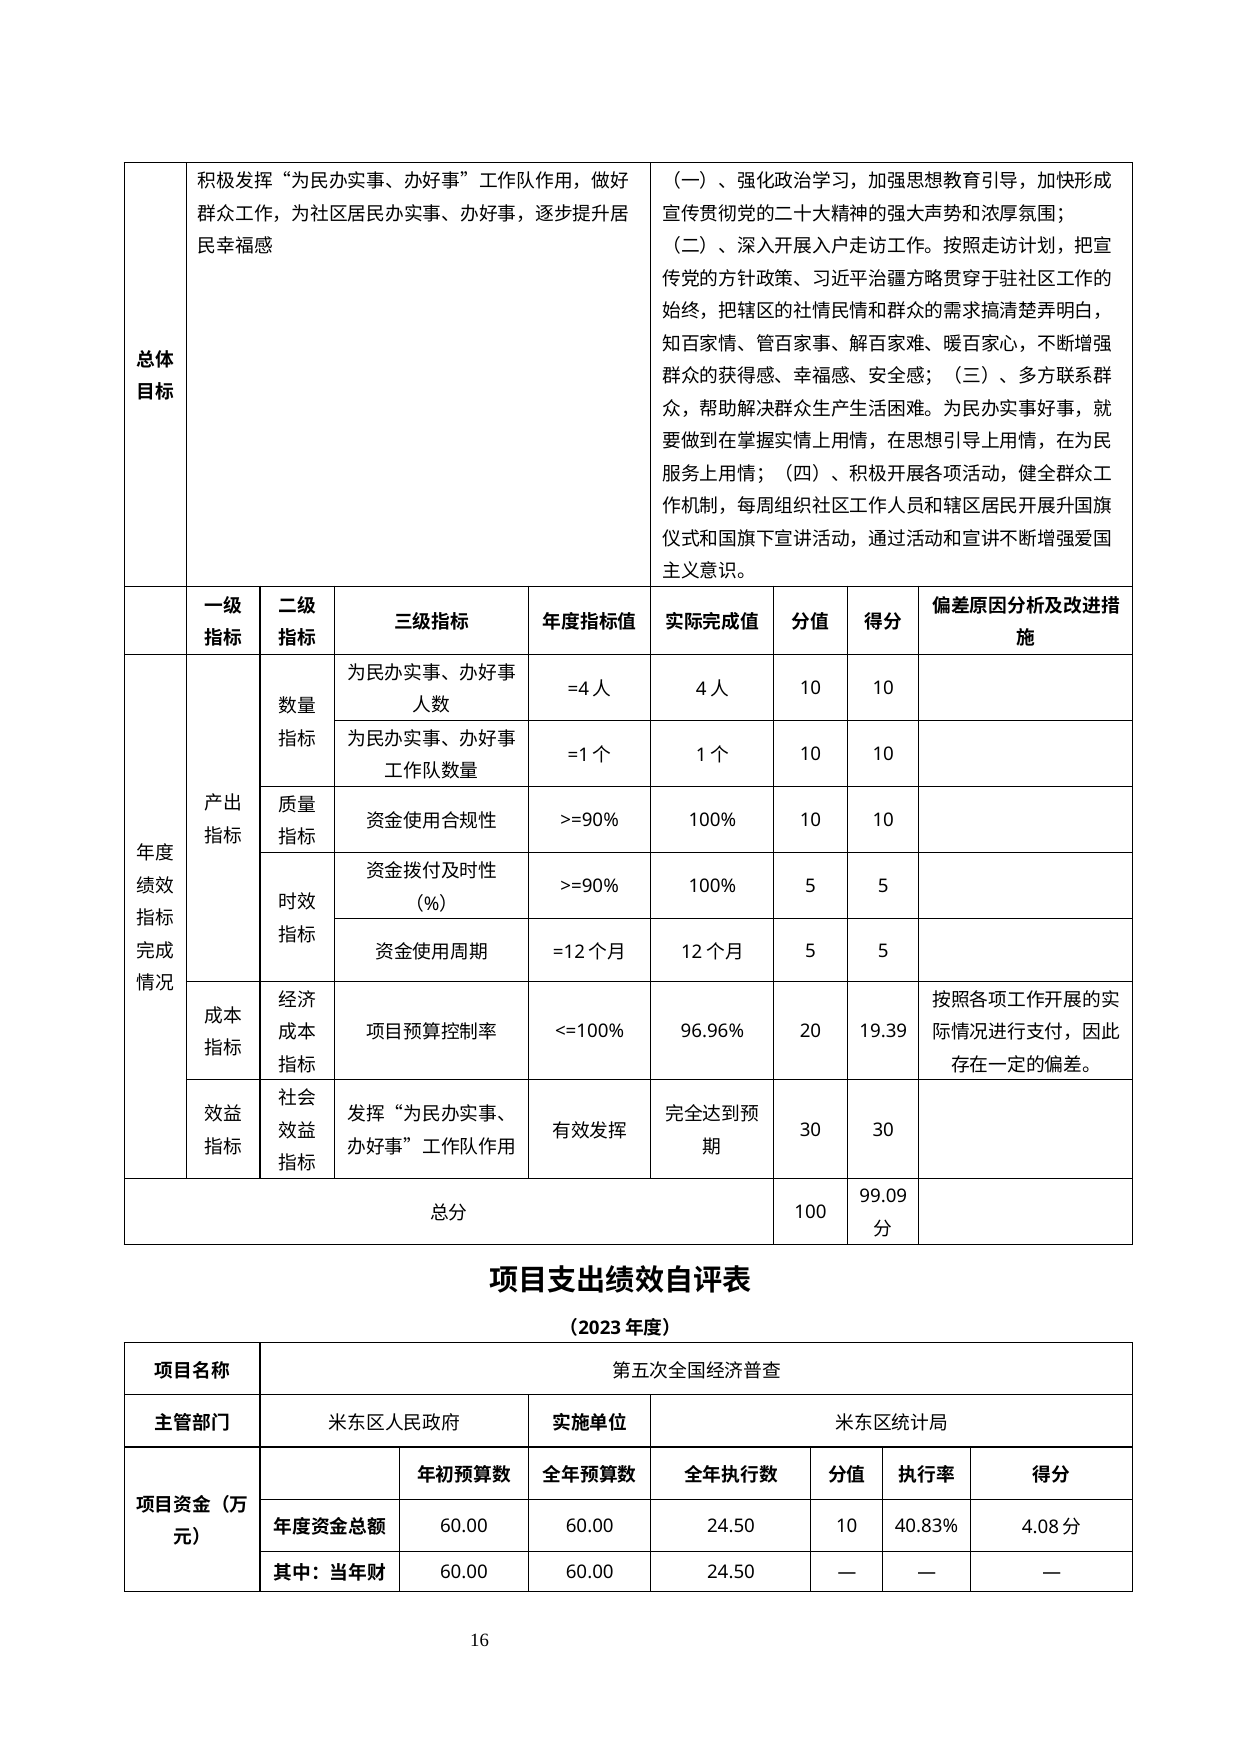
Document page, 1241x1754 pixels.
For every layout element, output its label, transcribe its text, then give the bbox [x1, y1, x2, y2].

table_cell 100% [651, 853, 773, 918]
table_cell 年初预算数 [400, 1448, 528, 1498]
table_header 第五次全国经济普查 [261, 1343, 1132, 1394]
table_cell 1个 [651, 721, 773, 786]
table_cell 完全达到预期 [651, 1080, 773, 1178]
table_cell 20 [774, 982, 847, 1079]
table_cell 为民办实事、办好事工作队数量 [335, 721, 528, 786]
table_cell 资金使用周期 [335, 919, 528, 981]
table_cell [919, 655, 1132, 720]
table_cell 5 [774, 919, 847, 981]
table_cell [919, 787, 1132, 852]
table_cell 时效指标 [261, 853, 334, 981]
table_cell 米东区统计局 [651, 1395, 1132, 1446]
table_cell 得分 [971, 1448, 1132, 1498]
table_cell 得分 [848, 587, 918, 654]
table_cell =4人 [529, 655, 650, 720]
table_cell 12个月 [651, 919, 773, 981]
table_cell 4人 [651, 655, 773, 720]
table_cell [261, 1448, 399, 1498]
table_cell [919, 1080, 1132, 1178]
table_cell 其中：当年财政拨款 [261, 1552, 399, 1591]
table_cell 主管部门 [125, 1395, 259, 1446]
table_cell 30 [848, 1080, 918, 1178]
table_cell 一级指标 [187, 587, 259, 654]
table_cell 10 [848, 655, 918, 720]
table_cell 100% [651, 787, 773, 852]
table_cell 产出指标 [187, 655, 259, 981]
table_cell 10 [774, 721, 847, 786]
table_cell 年度绩效指标完成情况 [125, 655, 186, 1178]
table_cell 60.00 [400, 1500, 528, 1551]
table_cell 数量指标 [261, 655, 334, 786]
table_cell 100 [774, 1179, 847, 1244]
table_cell =1个 [529, 721, 650, 786]
table_cell [125, 587, 186, 654]
table_cell 发挥“为民办实事、办好事”工作队作用 [335, 1080, 528, 1178]
table_cell 米东区人民政府 [261, 1395, 528, 1446]
table_cell 成本指标 [187, 982, 259, 1079]
table_cell 10 [848, 787, 918, 852]
table_cell 经济成本指标 [261, 982, 334, 1079]
table_cell 10 [848, 721, 918, 786]
table_cell — [971, 1552, 1132, 1591]
table_cell 积极发挥“为民办实事、办好事”工作队作用，做好群众工作，为社区居民办实事、办好事，逐步提升居民幸福感 [187, 163, 650, 586]
table_cell — [883, 1552, 970, 1591]
table_cell 5 [848, 853, 918, 918]
table_cell <=100% [529, 982, 650, 1079]
table_cell 有效发挥 [529, 1080, 650, 1178]
table_cell 执行率 [883, 1448, 970, 1498]
table_cell 为民办实事、办好事人数 [335, 655, 528, 720]
table_cell 99.09分 [848, 1179, 918, 1244]
table_cell 社会效益指标 [261, 1080, 334, 1178]
table_cell 30 [774, 1080, 847, 1178]
table_cell 总分 [125, 1179, 773, 1244]
table_header 项目名称 [125, 1343, 259, 1394]
table_cell 效益指标 [187, 1080, 259, 1178]
table_cell [919, 721, 1132, 786]
table_cell >=90% [529, 853, 650, 918]
table_cell 5 [848, 919, 918, 981]
table_cell 年度指标值 [529, 587, 650, 654]
table_cell 年度资金总额 [261, 1500, 399, 1551]
table_cell 分值 [774, 587, 847, 654]
table_cell 10 [811, 1500, 882, 1551]
table_cell 三级指标 [335, 587, 528, 654]
table_cell [919, 919, 1132, 981]
table_cell 4.08分 [971, 1500, 1132, 1551]
table_cell 40.83% [883, 1500, 970, 1551]
table_cell 96.96% [651, 982, 773, 1079]
table_cell [919, 1179, 1132, 1244]
table_cell 10 [774, 787, 847, 852]
table_cell 资金拨付及时性（%） [335, 853, 528, 918]
table_cell 60.00 [529, 1500, 650, 1551]
table_cell [919, 853, 1132, 918]
table_cell 分值 [811, 1448, 882, 1498]
table_cell 实施单位 [529, 1395, 650, 1446]
table_cell 全年执行数 [651, 1448, 810, 1498]
table_cell 二级指标 [261, 587, 334, 654]
table_cell 按照各项工作开展的实际情况进行支付，因此存在一定的偏差。 [919, 982, 1132, 1079]
table_cell 项目资金（万元） [125, 1448, 259, 1591]
table_cell 偏差原因分析及改进措施 [919, 587, 1132, 654]
table_cell 实际完成值 [651, 587, 773, 654]
text （2023年度） [187, 1310, 1053, 1342]
table_cell 19.39 [848, 982, 918, 1079]
table_cell 10 [774, 655, 847, 720]
table_cell 全年预算数 [529, 1448, 650, 1498]
table_cell 年度总体目标 [125, 163, 186, 586]
table_cell （一）、强化政治学习，加强思想教育引导，加快形成宣传贯彻党的二十大精神的强大声势和浓厚氛围；（二）、深入开展入户走访工作。按照走访计划，把宣传党的方针政策、习近平治疆方略贯穿于驻社区工作的始终，把辖区的社情民情和群众的需求搞清楚弄明白，知百家情、管百家事、解百家难、暖百家心，不断增强群众的获得感、幸福感、安全感；（三）、多方联系群众，帮助解决群众生产生活困难。为民办实事好事，就要做到在掌握实情上用情，在思想引导上用情，在为民服务上用情；（四）、积极开展各项活动，健全群众工作机制，每周组织社区工作人员和辖区居民开展升国旗仪式和国旗下宣讲活动，通过活动和宣讲不断增强爱国主义意识。 [651, 163, 1132, 586]
table_cell 24.50 [651, 1500, 810, 1551]
table_cell 60.00 [400, 1552, 528, 1591]
table_cell — [811, 1552, 882, 1591]
table_cell 资金使用合规性 [335, 787, 528, 852]
table_cell 24.50 [651, 1552, 810, 1591]
table_cell 质量指标 [261, 787, 334, 852]
table_cell 项目预算控制率 [335, 982, 528, 1079]
table_cell >=90% [529, 787, 650, 852]
table_cell =12个月 [529, 919, 650, 981]
table_cell 60.00 [529, 1552, 650, 1591]
text 项目支出绩效自评表 [187, 1245, 1053, 1310]
table_cell 5 [774, 853, 847, 918]
